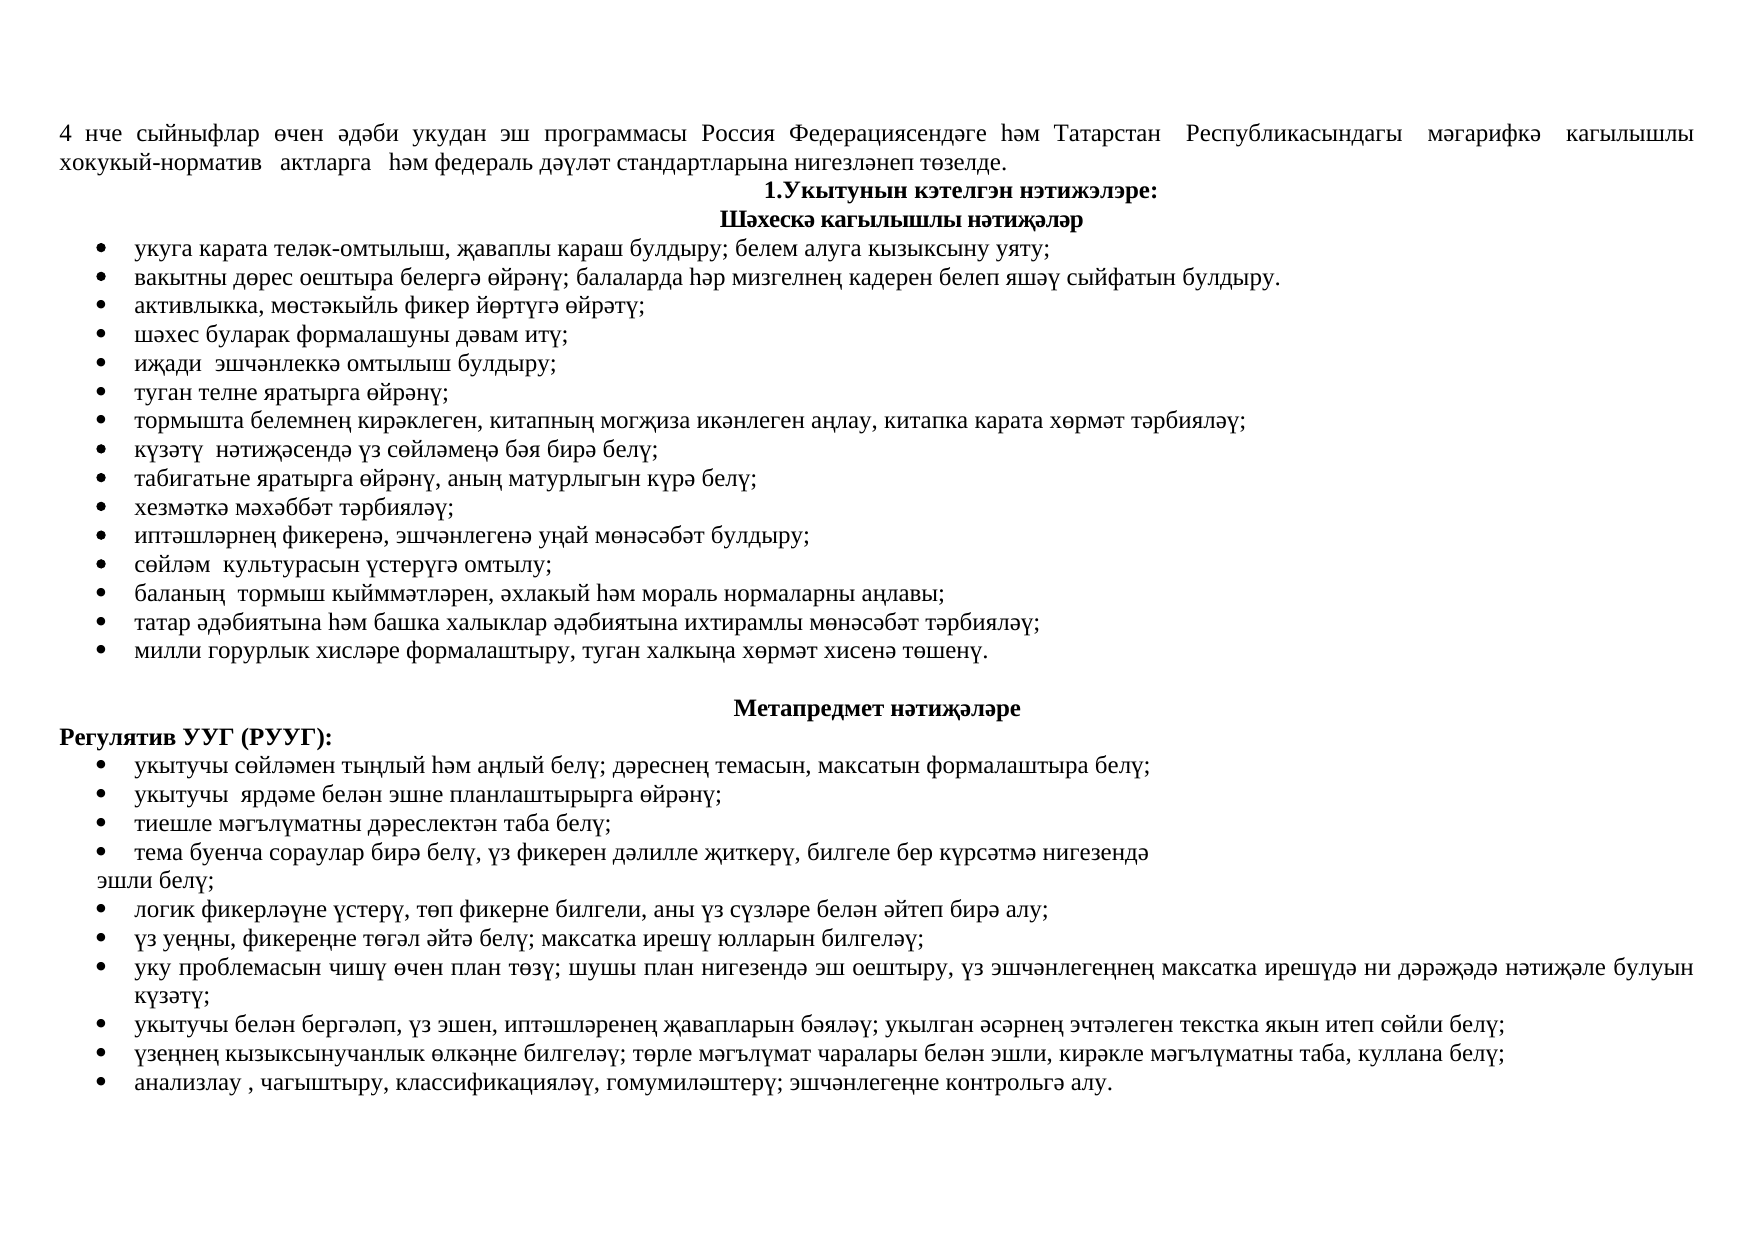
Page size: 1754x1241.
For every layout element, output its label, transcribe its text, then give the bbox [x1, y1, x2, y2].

text 4 нче сыйныфлар өчен әдәби укудан эш программасы Россия Федерациясендәге һәм Татарстан Республикасындагы мәгарифкә кагылышлы хокукый-норматив актларга һәм федераль дәүләт стандартларына нигезләнеп төзелде. [59, 118, 1695, 176]
list тема буенча сораулар бирә белү, үз фикерен дәлилле җиткерү, билгеле бер күрсәтмә нигезендә [97, 837, 1695, 866]
list активлыкка, мөстәкыйль фикер йөртүгә өйрәтү; [97, 291, 1695, 319]
list тормышта белемнең кирәклеген, китапның могҗиза икәнлеген аңлау, китапка карата хөрмәт тәрбияләү; [97, 406, 1695, 434]
text 1.Укытунын кэтелгэн нэтижэлэре: [645, 176, 1695, 204]
list татар әдәбиятына һәм башка халыклар әдәбиятына ихтирамлы мөнәсәбәт тәрбияләү; [97, 607, 1695, 636]
list иҗади эшчәнлеккә омтылыш булдыру; [97, 348, 1695, 377]
list логик фикерләүне үстерү, төп фикерне билгели, аны үз сүзләре белән әйтеп бирә алу; [97, 894, 1695, 923]
list сөйләм культурасын үстерүгә омтылу; [97, 549, 1695, 578]
list табигатьне яратырга өйрәнү, аның матурлыгын күрә белү; [97, 463, 1695, 492]
list туган телне яратырга өйрәнү; [97, 377, 1695, 406]
list баланың тормыш кыйммәтләрен, әхлакый һәм мораль нормаларны аңлавы; [97, 578, 1695, 607]
text Шәхескә кагылышлы нәтиҗәләр [97, 204, 1695, 233]
list үз уеңны, фикереңне төгәл әйтә белү; максатка ирешү юлларын билгеләү; [97, 923, 1695, 952]
text Регулятив УУГ (РУУГ): [59, 722, 1695, 751]
list хезмәткә мәхәббәт тәрбияләү; [97, 492, 1695, 521]
list укытучы сөйләмен тыңлый һәм аңлый белү; дәреснең темасын, максатын формалаштыра белү; [97, 751, 1695, 779]
list күзәтү нәтиҗәсендә үз сөйләмеңә бәя бирә белү; [97, 434, 1695, 463]
list үзеңнең кызыксынучанлык өлкәңне билгеләү; төрле мәгълүмат чаралары белән эшли, кирәкле мәгълүматны таба, куллана белү; [97, 1038, 1695, 1067]
list шәхес буларак формалашуны дәвам итү; [97, 319, 1695, 348]
list милли горурлык хисләре формалаштыру, туган халкыңа хөрмәт хисенә төшенү. [97, 636, 1695, 664]
text Метапредмет нәтиҗәләре [59, 693, 1695, 722]
list укуга карата теләк-омтылыш, җаваплы караш булдыру; белем алуга кызыксыну уяту; [97, 233, 1695, 262]
list вакытны дөрес оештыра белергә өйрәнү; балаларда һәр мизгелнең кадерен белеп яшәү сыйфатын булдыру. [97, 262, 1695, 291]
text эшли белү; [97, 866, 1695, 894]
list анализлау , чагыштыру, классификацияләү, гомумиләштерү; эшчәнлегеңне контрольгә алу. [97, 1067, 1695, 1096]
list тиешле мәгълүматны дәреслектән таба белү; [97, 808, 1695, 837]
list укытучы ярдәме белән эшне планлаштырырга өйрәнү; [97, 779, 1695, 808]
list иптәшләрнең фикеренә, эшчәнлегенә уңай мөнәсәбәт булдыру; [97, 521, 1695, 549]
list уку проблемасын чишү өчен план төзү; шушы план нигезендә эш оештыру, үз эшчәнлегеңнең максатка ирешүдә ни дәрәҗәдә нәтиҗәле булуын күзәтү; [97, 952, 1695, 1009]
list укытучы белән бергәләп, үз эшен, иптәшләренең җавапларын бәяләү; укылган әсәрнең эчтәлеген текстка якын итеп сөйли белү; [97, 1009, 1695, 1038]
